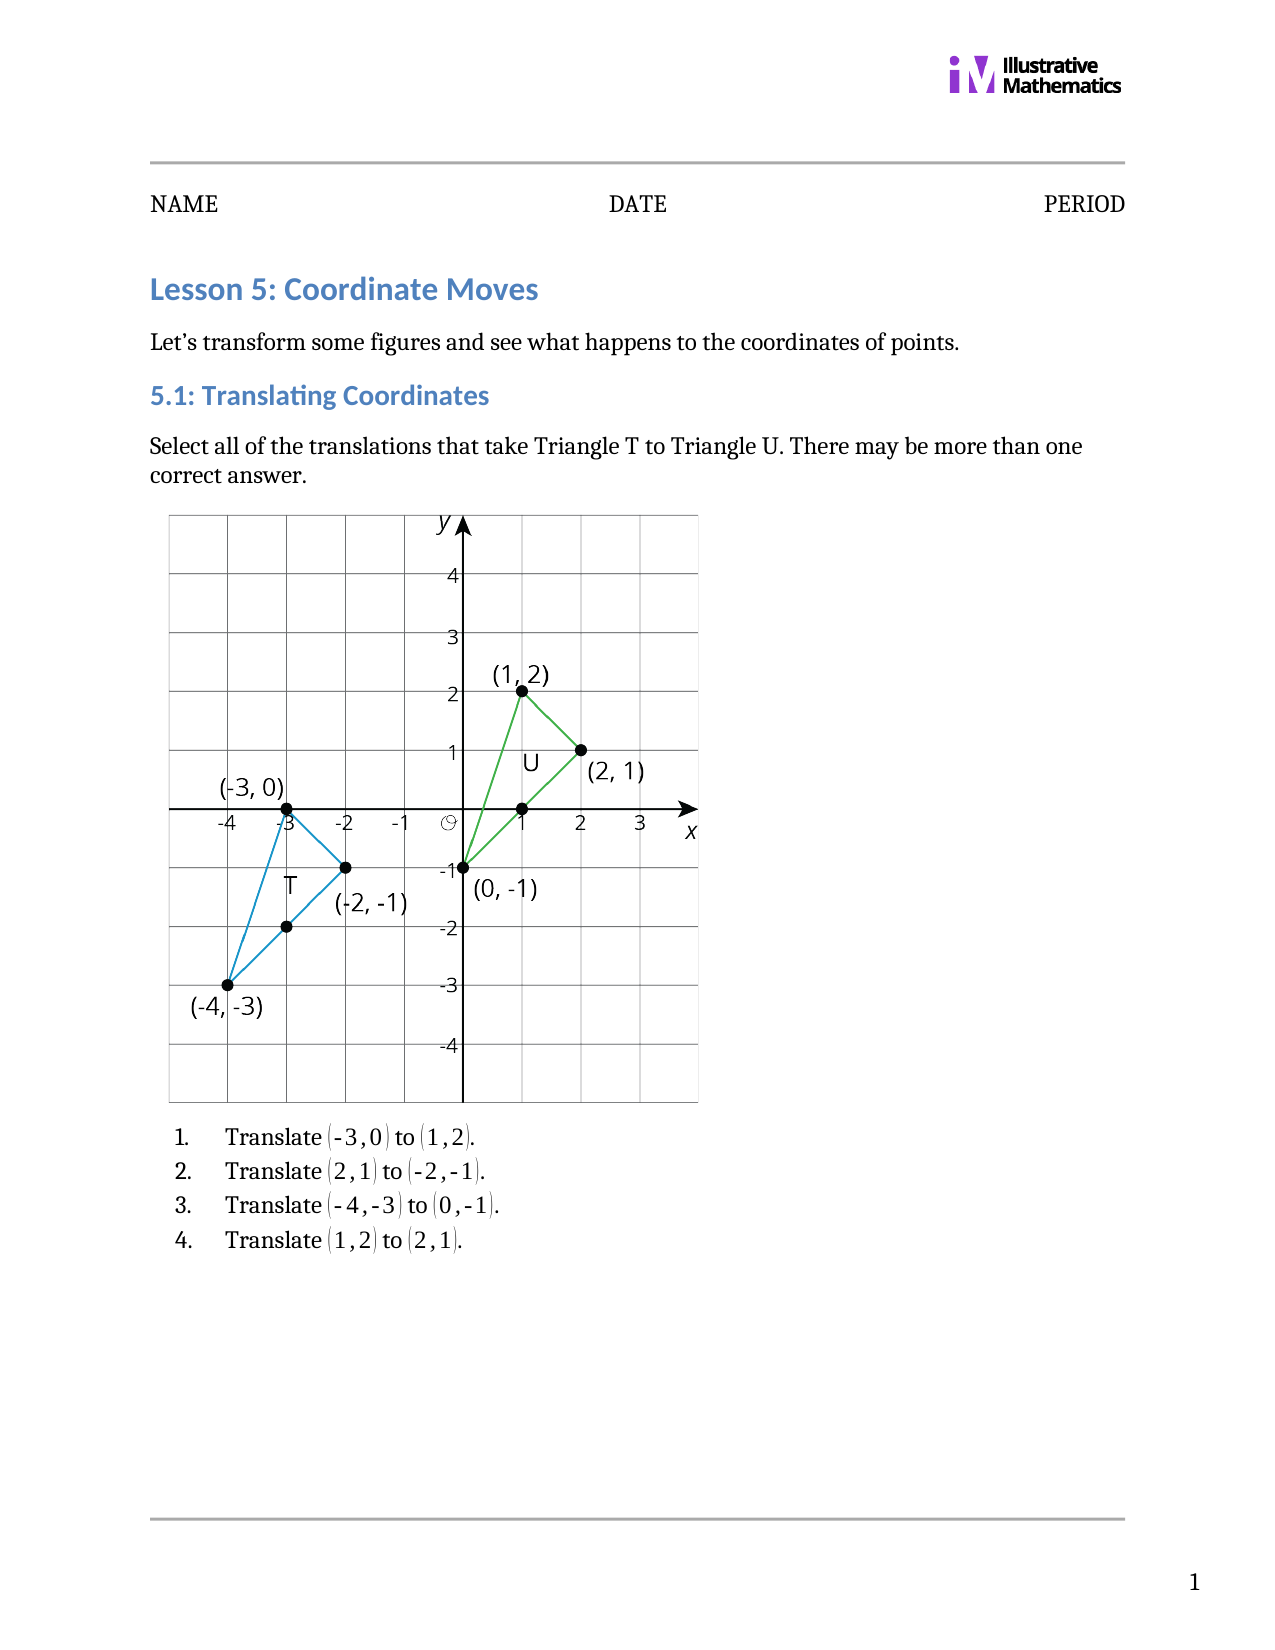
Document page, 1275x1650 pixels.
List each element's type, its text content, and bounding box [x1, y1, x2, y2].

text Let’s transform some figures and see what happens to the coordinates of points. [150, 328, 1125, 357]
list Translate to . [175, 1191, 1125, 1221]
list Translate to . [175, 1156, 1125, 1187]
text Select all of the translations that take Triangle T to Triangle U. There may be more than one correct answer. [150, 432, 1125, 489]
subtitle 5.1: Translating Coordinates [150, 377, 1125, 413]
list Translate to . [175, 1225, 1125, 1256]
picture [949, 55, 1121, 93]
list Translate to . [175, 1122, 1125, 1152]
picture [168, 508, 699, 1103]
subtitle Lesson 5: Coordinate Moves [150, 268, 1125, 309]
